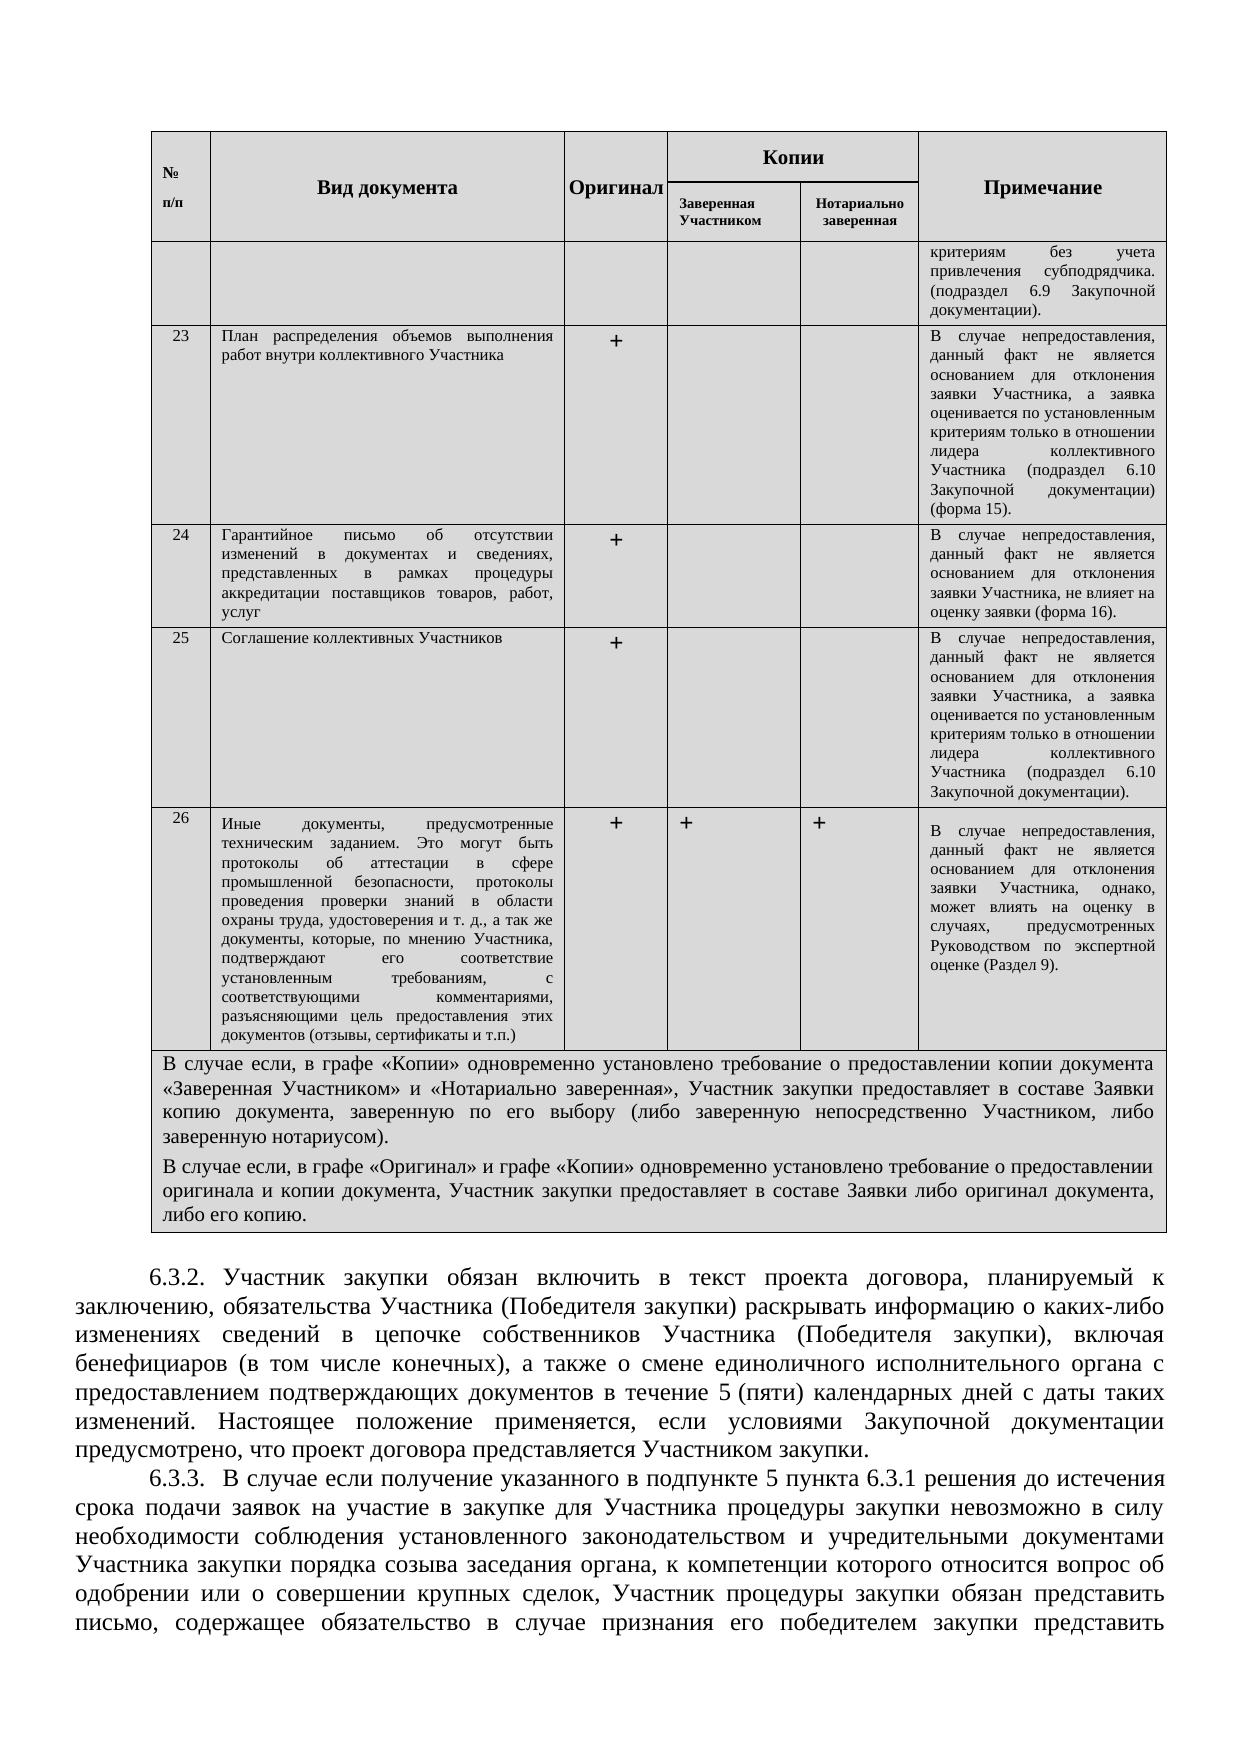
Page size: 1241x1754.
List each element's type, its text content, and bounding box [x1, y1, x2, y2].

table_cell Соглашение коллективных Участников [211, 628, 564, 807]
table_cell [801, 525, 918, 627]
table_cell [211, 242, 564, 325]
list Участник закупки обязан включить в текст проекта договора, планируемый к заключению, обязательства Участника (Победителя закупки) раскрывать информацию о каких-либо изменениях сведений в цепочке собственников Участника (Победителя закупки), включая бенефициаров (в том числе конечных), а также о смене единоличного исполнительного органа с предоставлением подтверждающих документов в течение 5 (пяти) календарных дней с даты таких изменений. Настоящее положение применяется, если условиями Закупочной документации предусмотрено, что проект договора представляется Участником закупки. [75, 1262, 1165, 1463]
table_cell [668, 242, 800, 325]
table_cell [668, 326, 800, 524]
table_cell 26 [152, 808, 210, 1050]
table_cell В случае если, в графе «Копии» одновременно установлено требование о предоставлении копии документа «Заверенная Участником» и «Нотариально заверенная», Участник закупки предоставляет в составе Заявки копию документа, заверенную по его выбору (либо заверенную непосредственно Участником, либо заверенную нотариусом). В случае если, в графе «Оригинал» и графе «Копии» одновременно установлено требование о предоставлении оригинала и копии документа, Участник закупки предоставляет в составе Заявки либо оригинал документа, либо его копию. [152, 1051, 1166, 1232]
table_header Вид документа [211, 132, 564, 241]
table_header Примечание [919, 132, 1166, 241]
table_cell + [565, 242, 667, 325]
table_cell 25 [152, 628, 210, 807]
table_cell Нотариально заверенная [801, 183, 918, 241]
table_cell Гарантийное письмо об отсутствии изменений в документах и сведениях, представленных в рамках процедуры аккредитации поставщиков товаров, работ, услуг [211, 525, 564, 627]
table_cell 22 [152, 242, 210, 325]
table_cell 24 [152, 525, 210, 627]
table_cell Заверенная Участником [668, 183, 800, 241]
table_cell [668, 525, 800, 627]
table_cell 23 [152, 326, 210, 524]
table_cell [801, 628, 918, 807]
table_cell В случае непредоставления, данный факт не является основанием для отклонения заявки Участника, однако, может влиять на оценку в случаях, предусмотренных Руководством по экспертной оценке (Раздел 9). [919, 808, 1166, 1050]
table_cell План распределения объемов выполнения работ внутри коллективного Участника [211, 326, 564, 524]
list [75, 1463, 1165, 1636]
table_cell [668, 628, 800, 807]
table_cell + [565, 326, 667, 524]
table_cell Иные документы, предусмотренные техническим заданием. Это могут быть протоколы об аттестации в сфере промышленной безопасности, протоколы проведения проверки знаний в области охраны труда, удостоверения и т. д., а так же документы, которые, по мнению Участника, подтверждают его соответствие установленным требованиям, с соответствующими комментариями, разъясняющими цель предоставления этих документов (отзывы, сертификаты и т.п.) [211, 808, 564, 1050]
table_header Оригинал [565, 132, 667, 241]
table_cell + [565, 628, 667, 807]
table_header Копии [668, 132, 918, 181]
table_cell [919, 242, 1166, 325]
table_cell В случае непредоставления, данный факт не является основанием для отклонения заявки Участника, не влияет на оценку заявки (форма 16). [919, 525, 1166, 627]
table_cell В случае непредоставления, данный факт не является основанием для отклонения заявки Участника, а заявка оценивается по установленным критериям только в отношении лидера коллективного Участника (подраздел 6.10 Закупочной документации) (форма 15). [919, 326, 1166, 524]
table_cell [801, 242, 918, 325]
table_cell + [565, 808, 667, 1050]
table_cell [801, 326, 918, 524]
table_cell В случае непредоставления, данный факт не является основанием для отклонения заявки Участника, а заявка оценивается по установленным критериям только в отношении лидера коллективного Участника (подраздел 6.10 Закупочной документации). [919, 628, 1166, 807]
table_cell + [801, 808, 918, 1050]
table_cell + [565, 525, 667, 627]
table_cell + [668, 808, 800, 1050]
table_header № п/п [152, 132, 210, 241]
